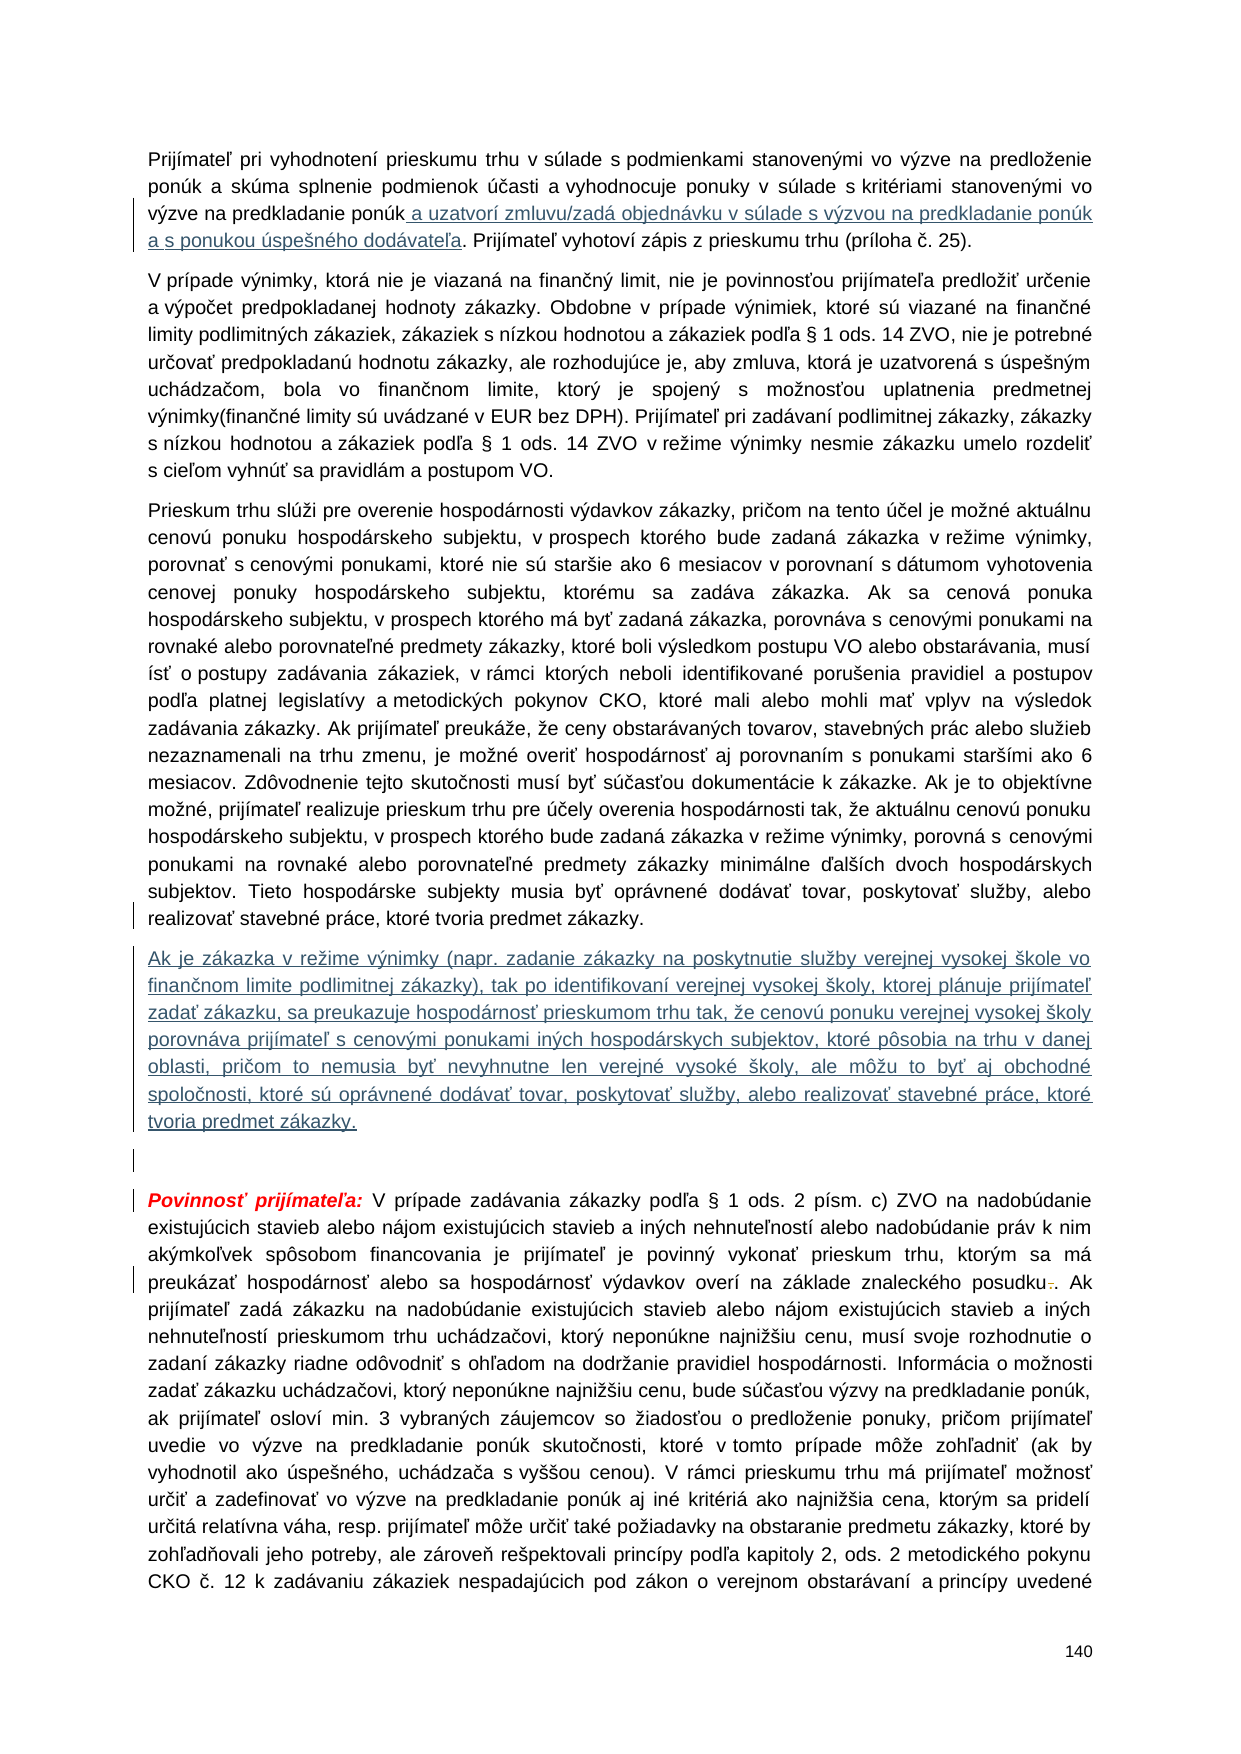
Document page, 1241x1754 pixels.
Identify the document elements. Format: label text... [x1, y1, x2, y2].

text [148, 1189, 1092, 1592]
text Prieskum trhu slúži pre overenie hospodárnosti výdavkov zákazky, pričom na tento účel je možné aktuálnu cenovú ponuku hospodárskeho subjektu, v prospech ktorého bude zadaná zákazka v režime výnimky, porovnať s cenovými ponukami, ktoré nie sú staršie ako 6 mesiacov v porovnaní s dátumom vyhotovenia cenovej ponuky hospodárskeho subjektu, ktorému sa zadáva zákazka. Ak sa cenová ponuka hospodárskeho subjektu, v prospech ktorého má byť zadaná zákazka, porovnáva s cenovými ponukami na rovnaké alebo porovnateľné predmety zákazky, ktoré boli výsledkom postupu VO alebo obstarávania, musí ísť o postupy zadávania zákaziek, v rámci ktorých neboli identifikované porušenia pravidiel a postupov podľa platnej legislatívy a metodických pokynov CKO, ktoré mali alebo mohli mať vplyv na výsledok zadávania zákazky. Ak prijímateľ preukáže, že ceny obstarávaných tovarov, stavebných prác alebo služieb nezaznamenali na trhu zmenu, je možné overiť hospodárnosť aj porovnaním s ponukami staršími ako 6 mesiacov. Zdôvodnenie tejto skutočnosti musí byť súčasťou dokumentácie k zákazke. Ak je to objektívne možné, prijímateľ realizuje prieskum trhu pre účely overenia hospodárnosti tak, že aktuálnu cenovú ponuku hospodárskeho subjektu, v prospech ktorého bude zadaná zákazka v režime výnimky, porovná s cenovými ponukami na rovnaké alebo porovnateľné predmety zákazky minimálne ďalších dvoch hospodárskych subjektov. Tieto hospodárske subjekty musia byť oprávnené dodávať tovar, poskytovať služby, alebo realizovať stavebné práce, ktoré tvoria predmet zákazky. [148, 499, 1092, 929]
text V prípade výnimky, ktorá nie je viazaná na finančný limit, nie je povinnosťou prijímateľa predložiť určenie a výpočet predpokladanej hodnoty zákazky. Obdobne v prípade výnimiek, ktoré sú viazané na finančné limity podlimitných zákaziek, zákaziek s nízkou hodnotou a zákaziek podľa § 1 ods. 14 ZVO, nie je potrebné určovať predpokladanú hodnotu zákazky, ale rozhodujúce je, aby zmluva, ktorá je uzatvorená s úspešným uchádzačom, bola vo finančnom limite, ktorý je spojený s možnosťou uplatnenia predmetnej výnimky(finančné limity sú uvádzané v EUR bez DPH). Prijímateľ pri zadávaní podlimitnej zákazky, zákazky s nízkou hodnotou a zákaziek podľa § 1 ods. 14 ZVO v režime výnimky nesmie zákazku umelo rozdeliť s cieľom vyhnúť sa pravidlám a postupom VO. [148, 269, 1092, 482]
text Prijímateľ pri vyhodnotení prieskumu trhu v súlade s podmienkami stanovenými vo výzve na predloženie ponúk a skúma splnenie podmienok účasti a vyhodnocuje ponuky v súlade s kritériami stanovenými vo výzve na predkladanie ponúk. Prijímateľ vyhotoví zápis z prieskumu trhu (príloha č. 25). [148, 148, 1092, 252]
